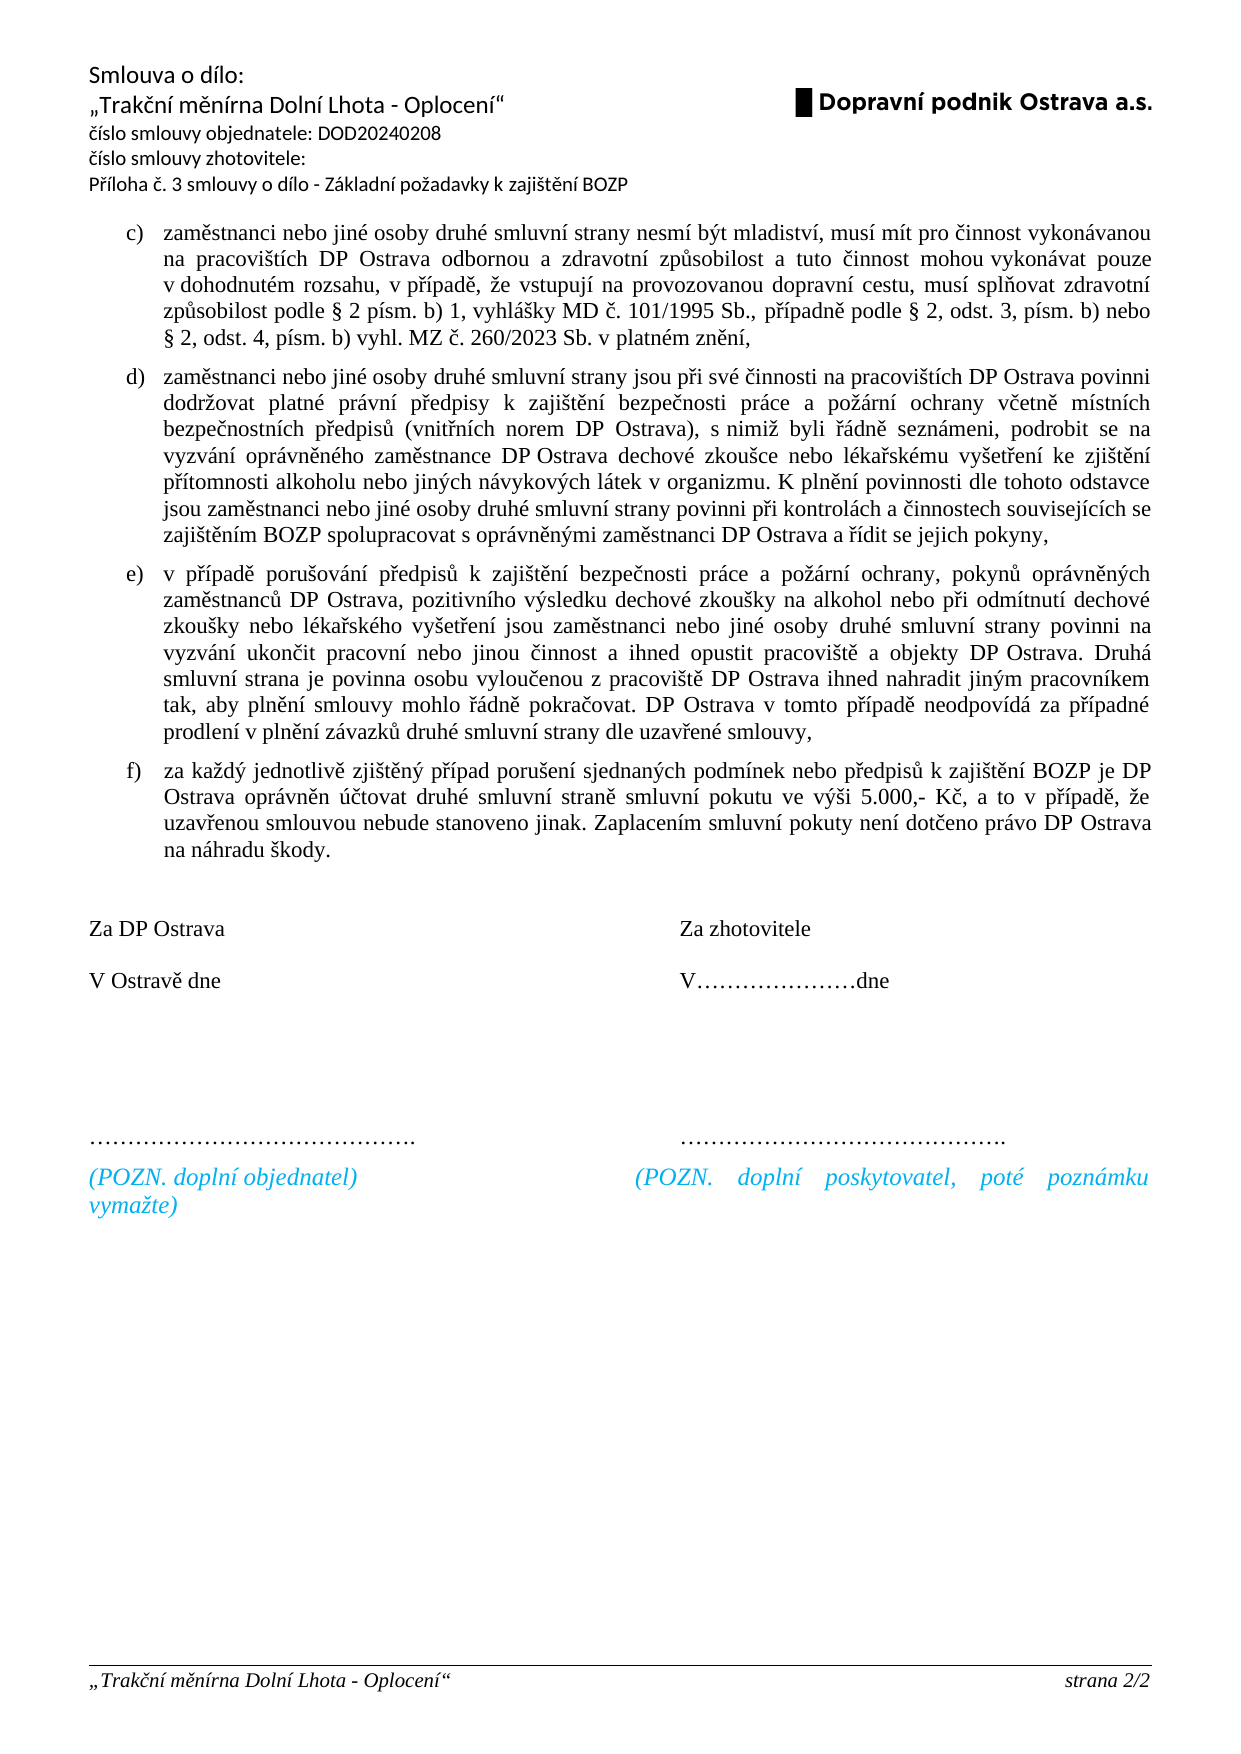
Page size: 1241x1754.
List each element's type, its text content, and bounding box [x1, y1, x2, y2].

text V Ostravě dne V…………………dne [89, 968, 1152, 994]
list zaměstnanci nebo jiné osoby druhé smluvní strany jsou při své činnosti na pracovištích DP Ostrava povinni dodržovat platné právní předpisy k zajištění bezpečnosti práce a požární ochrany včetně místních bezpečnostních předpisů (vnitřních norem DP Ostrava), s nimiž byli řádně seznámeni, podrobit se na vyzvání oprávněného zaměstnance DP Ostrava dechové zkoušce nebo lékařskému vyšetření ke zjištění přítomnosti alkoholu nebo jiných návykových látek v organizmu. K plnění povinnosti dle tohoto odstavce jsou zaměstnanci nebo jiné osoby druhé smluvní strany povinni při kontrolách a činnostech souvisejících se zajištěním BOZP spolupracovat s oprávněnými zaměstnanci DP Ostrava a řídit se jejich pokyny, [126, 363, 1152, 547]
text f) za každý jednotlivě zjištěný případ porušení sjednaných podmínek nebo předpisů k zajištění BOZP je DP Ostrava oprávněn účtovat druhé smluvní straně smluvní pokutu ve výši 5.000,- Kč, a to v případě, že uzavřenou smlouvou nebude stanoveno jinak. Zaplacením smluvní pokuty není dotčeno právo DP Ostrava na náhradu škody. [126, 757, 1152, 862]
text Za DP Ostrava Za zhotovitele [89, 915, 1152, 941]
text e) v případě porušování předpisů k zajištění bezpečnosti práce a požární ochrany, pokynů oprávněných zaměstnanců DP Ostrava, pozitivního výsledku dechové zkoušky na alkohol nebo při odmítnutí dechové zkoušky nebo lékařského vyšetření jsou zaměstnanci nebo jiné osoby druhé smluvní strany povinni na vyzvání ukončit pracovní nebo jinou činnost a ihned opustit pracoviště a objekty DP Ostrava. Druhá smluvní strana je povinna osobu vyloučenou z pracoviště DP Ostrava ihned nahradit jiným pracovníkem tak, aby plnění smlouvy mohlo řádně pokračovat. DP Ostrava v tomto případě neodpovídá za případné prodlení v plnění závazků druhé smluvní strany dle uzavřené smlouvy, [126, 560, 1152, 744]
text c) zaměstnanci nebo jiné osoby druhé smluvní strany nesmí být mladiství, musí mít pro činnost vykonávanou na pracovištích DP Ostrava odbornou a zdravotní způsobilost a tuto činnost mohou vykonávat pouze v dohodnutém rozsahu, v případě, že vstupují na provozovanou dopravní cestu, musí splňovat zdravotní způsobilost podle § 2 písm. b) 1, vyhlášky MD č. 101/1995 Sb., případně podle § 2, odst. 3, písm. b) nebo § 2, odst. 4, písm. b) vyhl. MZ č. 260/2023 Sb. v platném znění, [126, 218, 1152, 350]
picture [795, 88, 1152, 117]
text (POZN. doplní objednatel) (POZN. doplní poskytovatel, poté poznámku vymažte) [89, 1162, 1152, 1219]
text ……………………………………. ……………………………………. [89, 1123, 1152, 1149]
